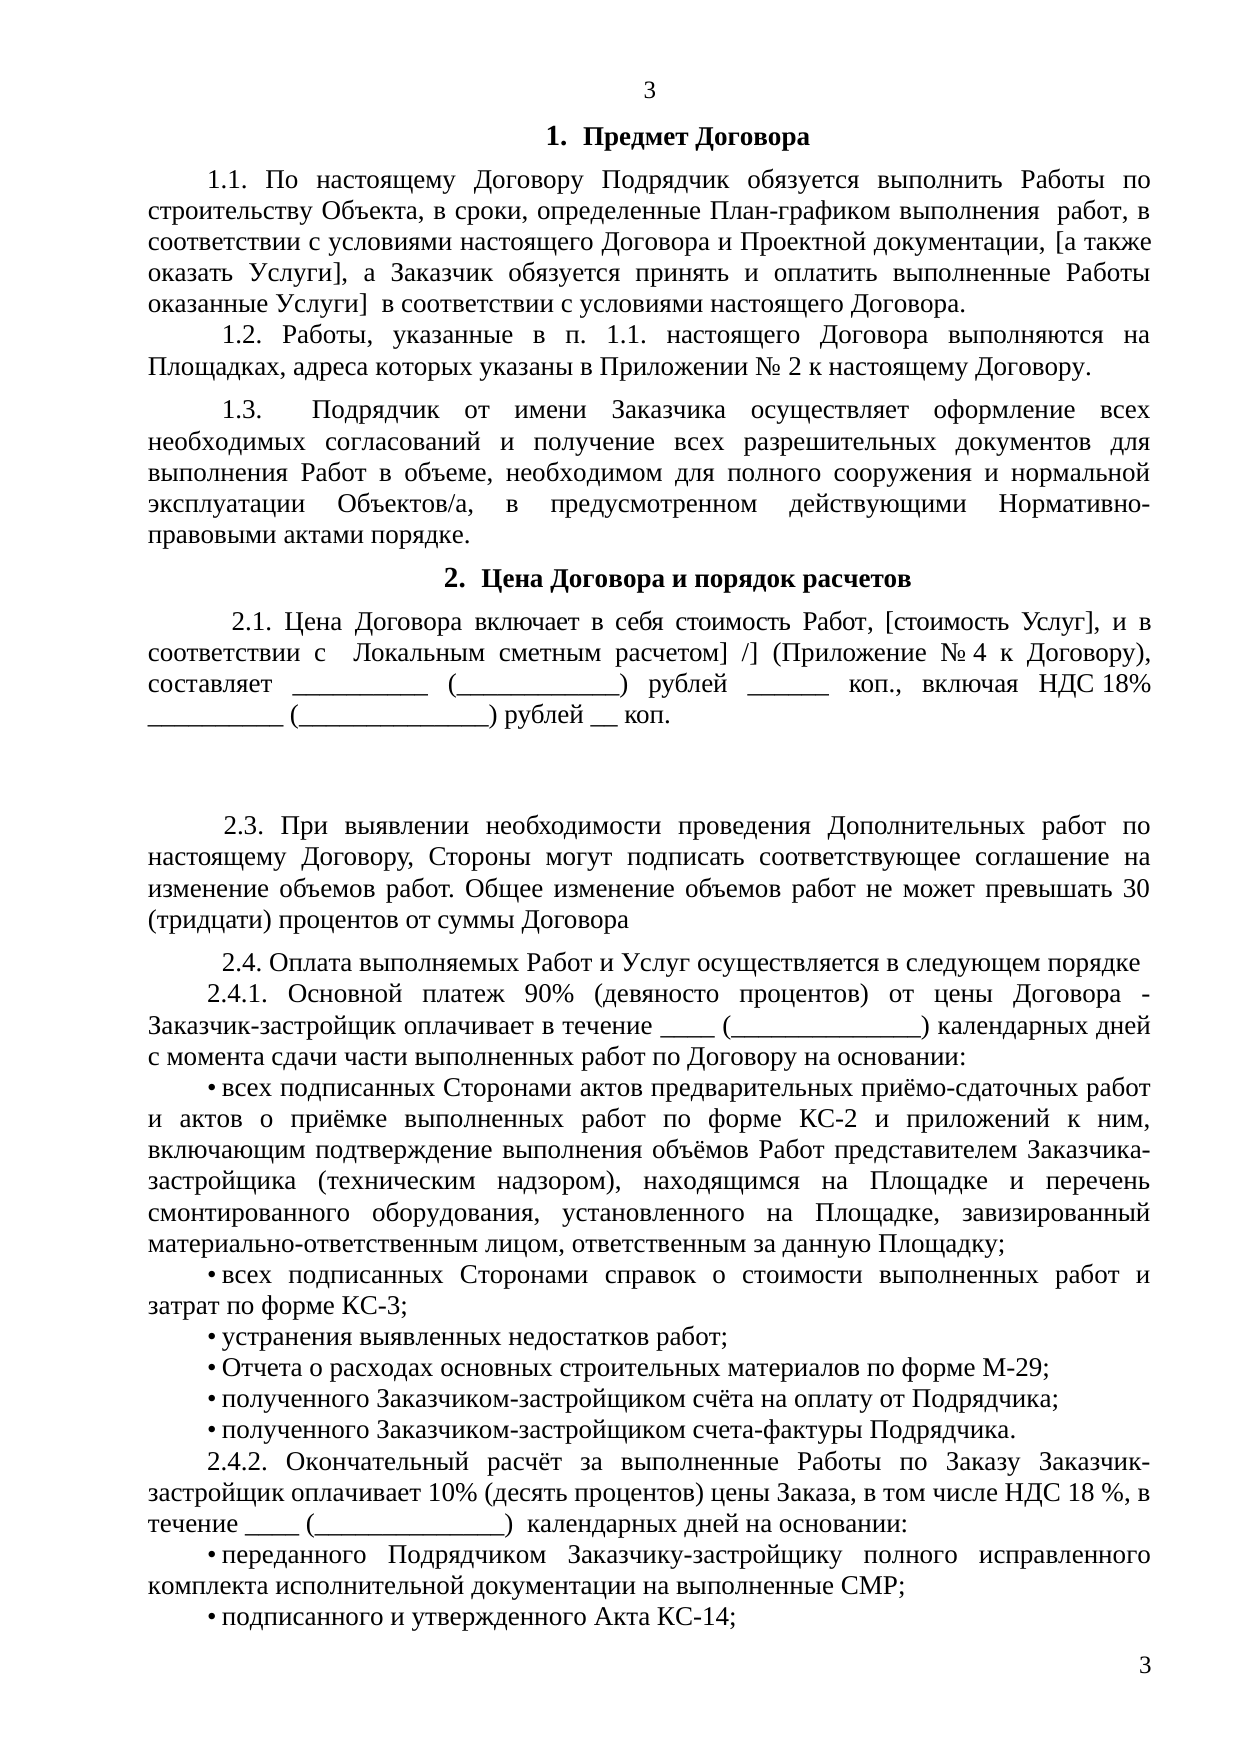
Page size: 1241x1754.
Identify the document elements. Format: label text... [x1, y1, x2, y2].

list Предмет Договора [204, 118, 1152, 152]
subtitle • полученного Заказчиком-застройщиком счёта на оплату от Подрядчика; [148, 1382, 1152, 1414]
text 1.1. По настоящему Договору Подрядчик обязуется выполнить Работы по строительству Объекта, в сроки, определенные План-графиком выполнения работ, в соответствии с условиями настоящего Договора и Проектной документации, [а также оказать Услуги], а Заказчик обязуется принять и оплатить выполненные Работы оказанные Услуги] в соответствии с условиями настоящего Договора. [148, 163, 1152, 319]
subtitle • устранения выявленных недостатков работ; [148, 1320, 1152, 1351]
subtitle 2.4.1. Основной платеж 90% (девяносто процентов) от цены Договора - Заказчик-застройщик оплачивает в течение ____ (______________) календарных дней с момента сдачи части выполненных работ по Договору на основании: [148, 978, 1152, 1071]
subtitle 2.3. При выявлении необходимости проведения Дополнительных работ по настоящему Договору, Стороны могут подписать соответствующее соглашение на изменение объемов работ. Общее изменение объемов работ не может превышать 30 (тридцати) процентов от суммы Договора [148, 809, 1152, 934]
subtitle 2.4.2. Окончательный расчёт за выполненные Работы по Заказу Заказчик-застройщик оплачивает 10% (десять процентов) цены Заказа, в том числе НДС 18 %, в течение ____ (______________) календарных дней на основании: [148, 1445, 1152, 1538]
subtitle • переданного Подрядчиком Заказчику-застройщику полного исправленного комплекта исполнительной документации на выполненные СМР; [148, 1538, 1152, 1601]
text 1.2. Работы, указанные в п. 1.1. настоящего Договора выполняются на Площадках, адреса которых указаны в Приложении № 2 к настоящему Договору. [148, 319, 1152, 381]
text 2.4. Оплата выполняемых Работ и Услуг осуществляется в следующем порядке [148, 946, 1152, 978]
list Цена Договора и порядок расчетов [204, 560, 1152, 594]
subtitle • полученного Заказчиком-застройщиком счета-фактуры Подрядчика. [148, 1414, 1152, 1445]
subtitle • подписанного и утвержденного Акта КС-14; [148, 1601, 1152, 1632]
subtitle • всех подписанных Сторонами актов предварительных приёмо-сдаточных работ и актов о приёмке выполненных работ по форме КС-2 и приложений к ним, включающим подтверждение выполнения объёмов Работ представителем Заказчика-застройщика (техническим надзором), находящимся на Площадке и перечень смонтированного оборудования, установленного на Площадке, завизированный материально-ответственным лицом, ответственным за данную Площадку; [148, 1071, 1152, 1258]
text 1.3. Подрядчик от имени Заказчика осуществляет оформление всех необходимых согласований и получение всех разрешительных документов для выполнения Работ в объеме, необходимом для полного сооружения и нормальной эксплуатации Объектов/а, в предусмотренном действующими Нормативно-правовыми актами порядке. [148, 393, 1152, 549]
subtitle 2.1. Цена Договора включает в себя стоимость Работ, [стоимость Услуг], и в соответствии с Локальным сметным расчетом] /] (Приложение № 4 к Договору), составляет __________ (____________) рублей ______ коп., включая НДС 18% __________ (______________) рублей __ коп. [148, 605, 1152, 730]
subtitle • Отчета о расходах основных строительных материалов по форме М-29; [148, 1351, 1152, 1382]
subtitle • всех подписанных Сторонами справок о стоимости выполненных работ и затрат по форме КС-3; [148, 1258, 1152, 1320]
